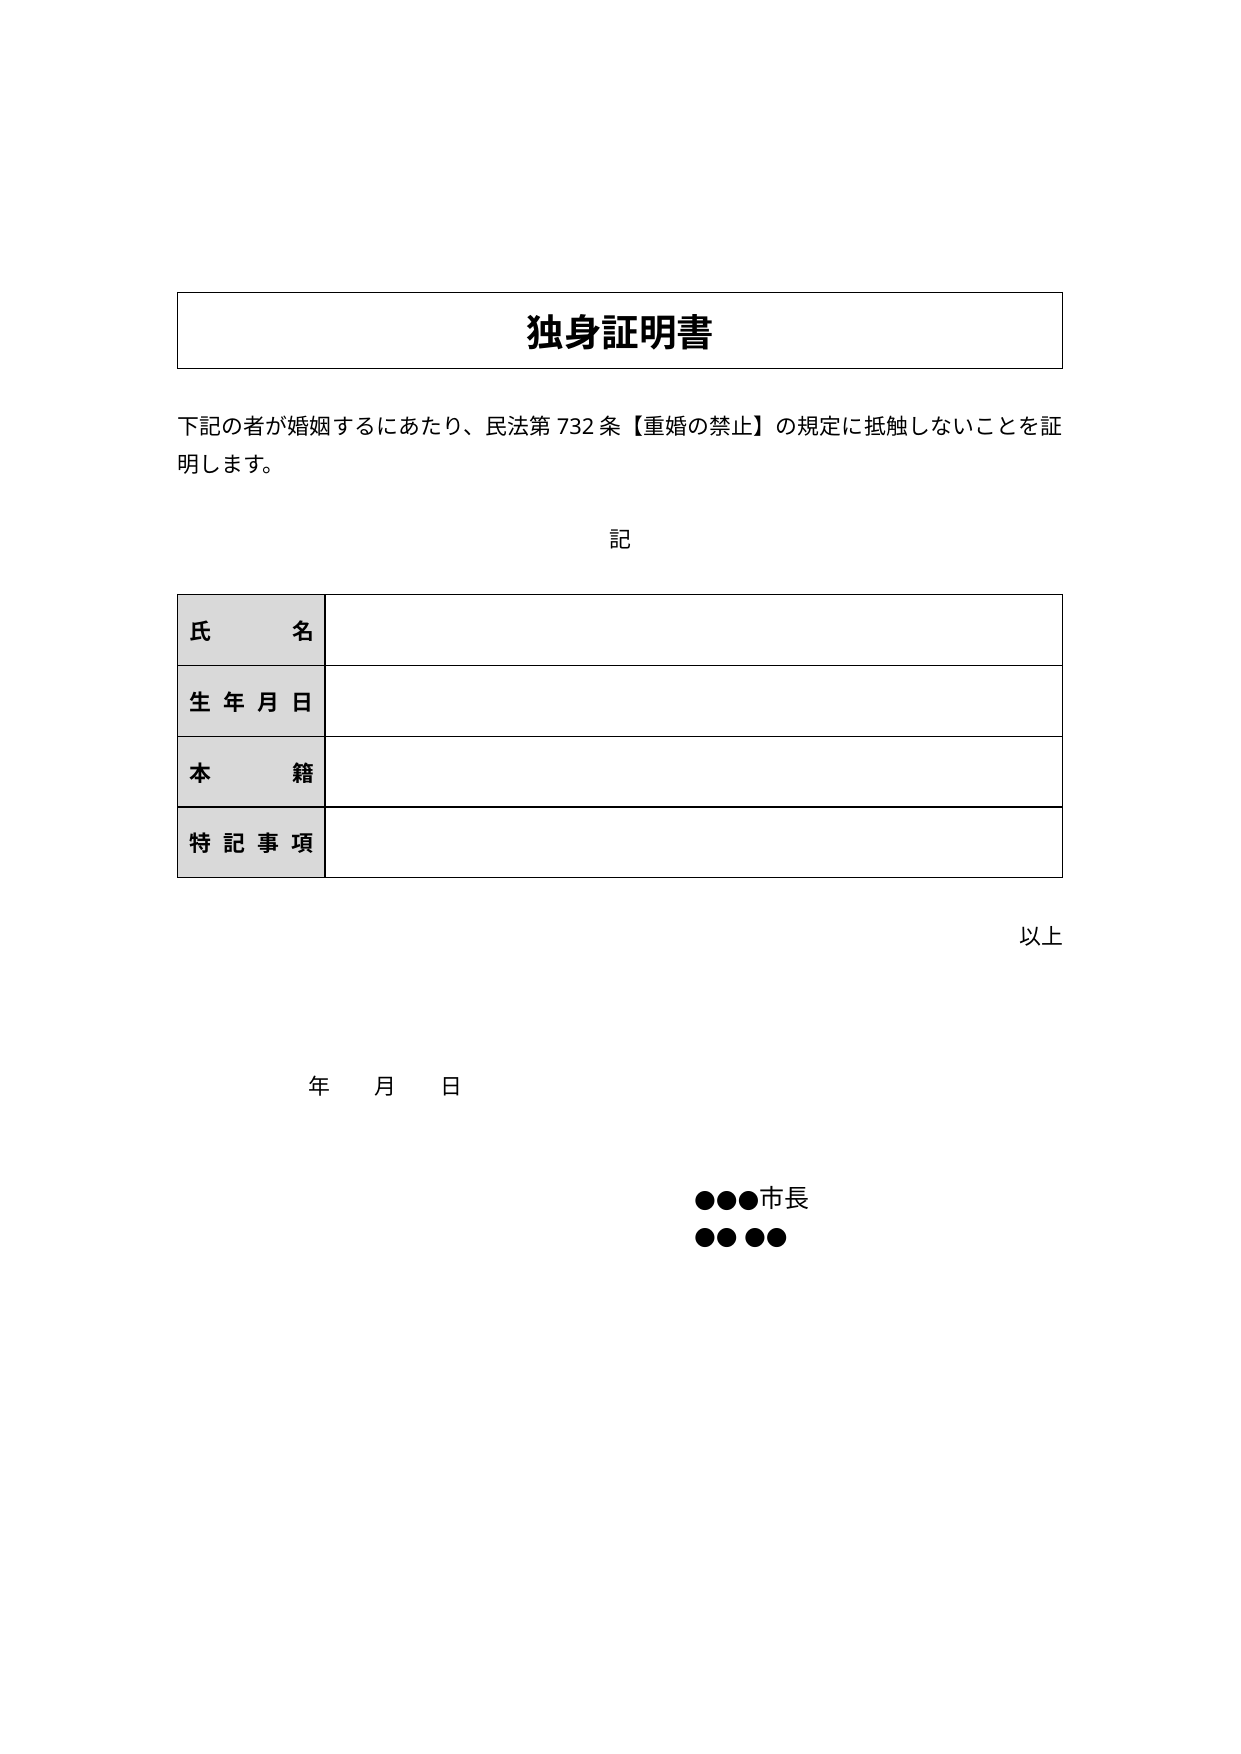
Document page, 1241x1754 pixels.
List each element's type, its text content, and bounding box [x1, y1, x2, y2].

text 下記の者が婚姻するにあたり、民法第732条【重婚の禁止】の規定に抵触しないことを証明します。 [177, 406, 1063, 481]
table_cell 本籍 [178, 737, 324, 806]
table_header [326, 595, 1062, 665]
table_cell 生年月日 [178, 666, 324, 736]
text 年 月 日 [177, 1066, 1063, 1103]
table_cell [326, 666, 1062, 736]
table_cell [326, 808, 1062, 877]
table_header 独身証明書 [178, 293, 1062, 368]
text 以上 [177, 916, 1063, 953]
table_cell [326, 737, 1062, 806]
text ●●●市長 [177, 1178, 1063, 1216]
subtitle 記 [177, 519, 1063, 556]
table_cell 特記事項 [178, 808, 324, 877]
text ●● ●● [177, 1216, 1063, 1253]
table_header 氏名 [178, 595, 324, 665]
